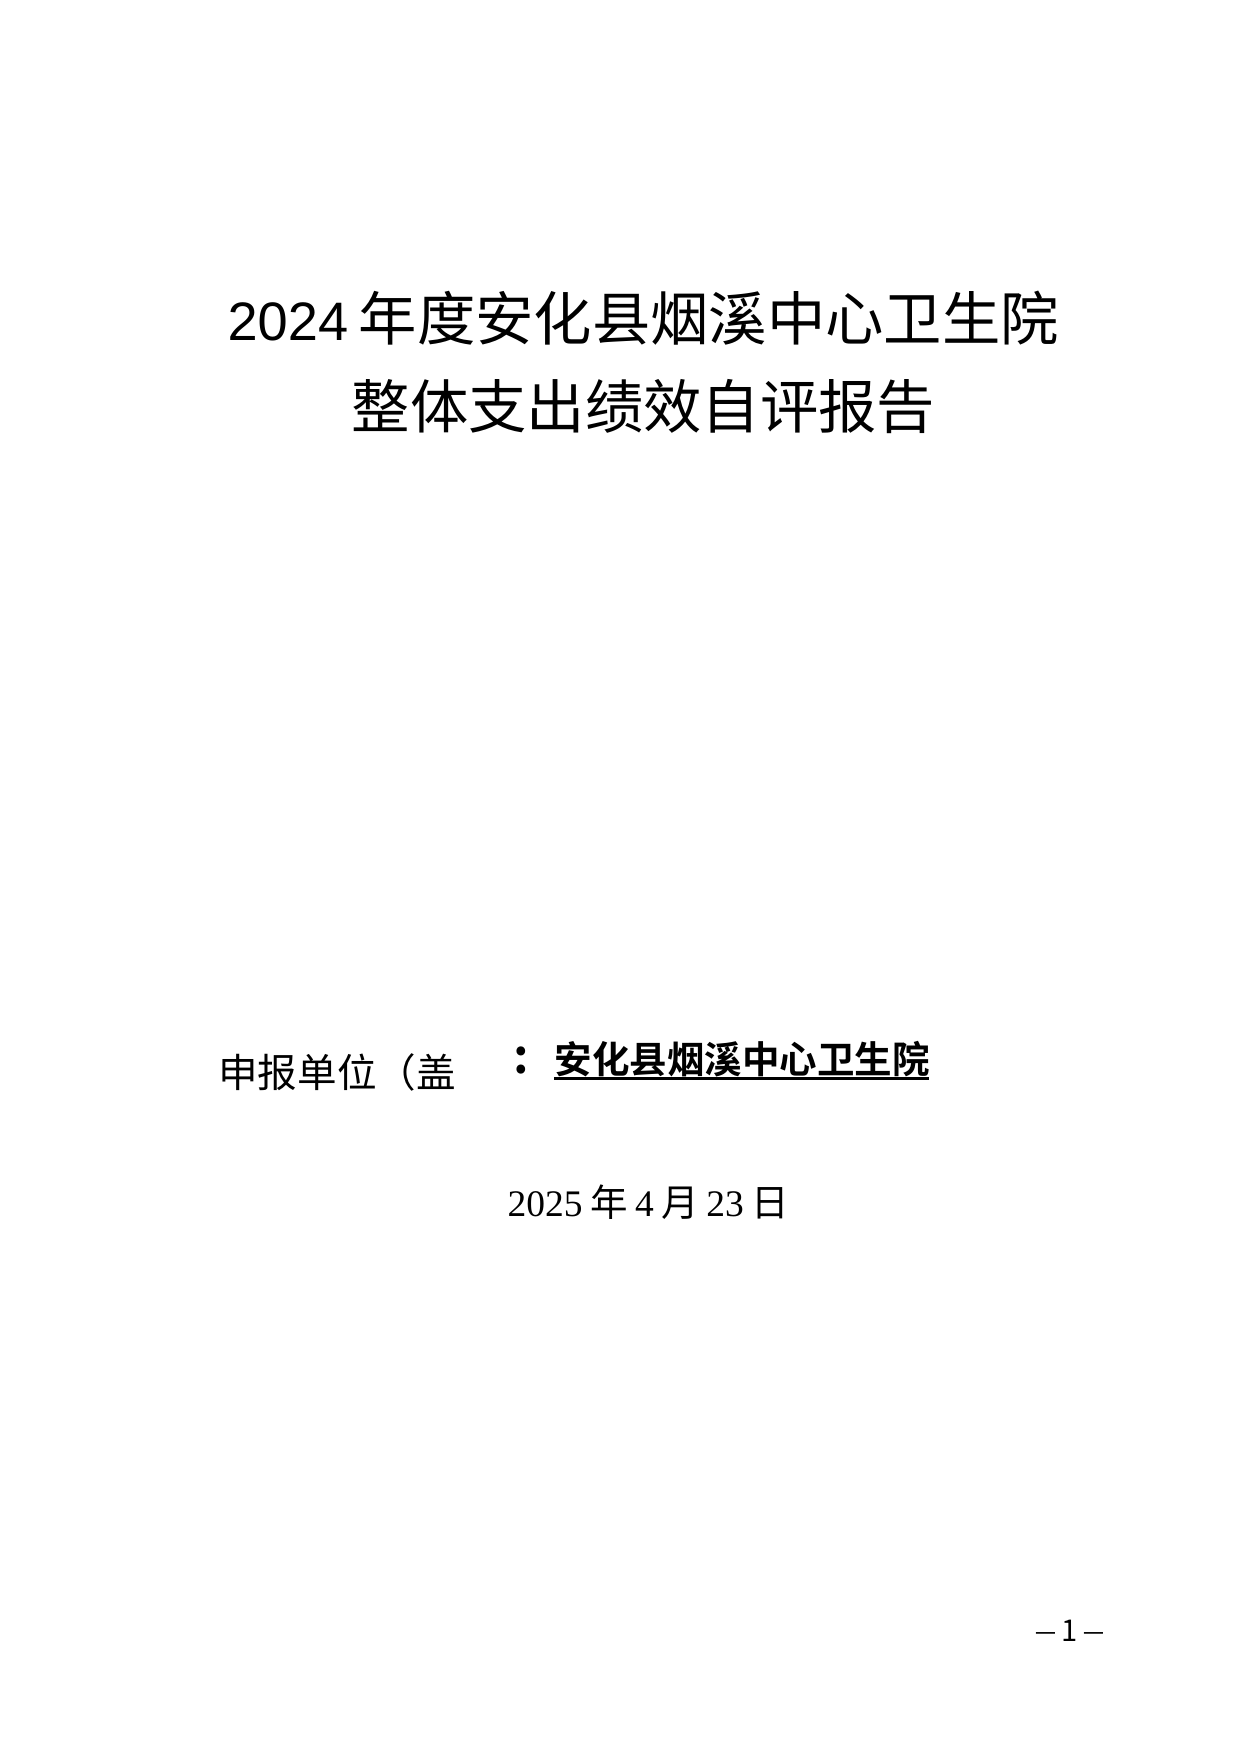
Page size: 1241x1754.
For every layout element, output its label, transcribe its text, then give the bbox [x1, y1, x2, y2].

text 整体支出绩效自评报告 [170, 358, 1116, 446]
text 2024年度安化县烟溪中心卫生院 [170, 269, 1116, 358]
